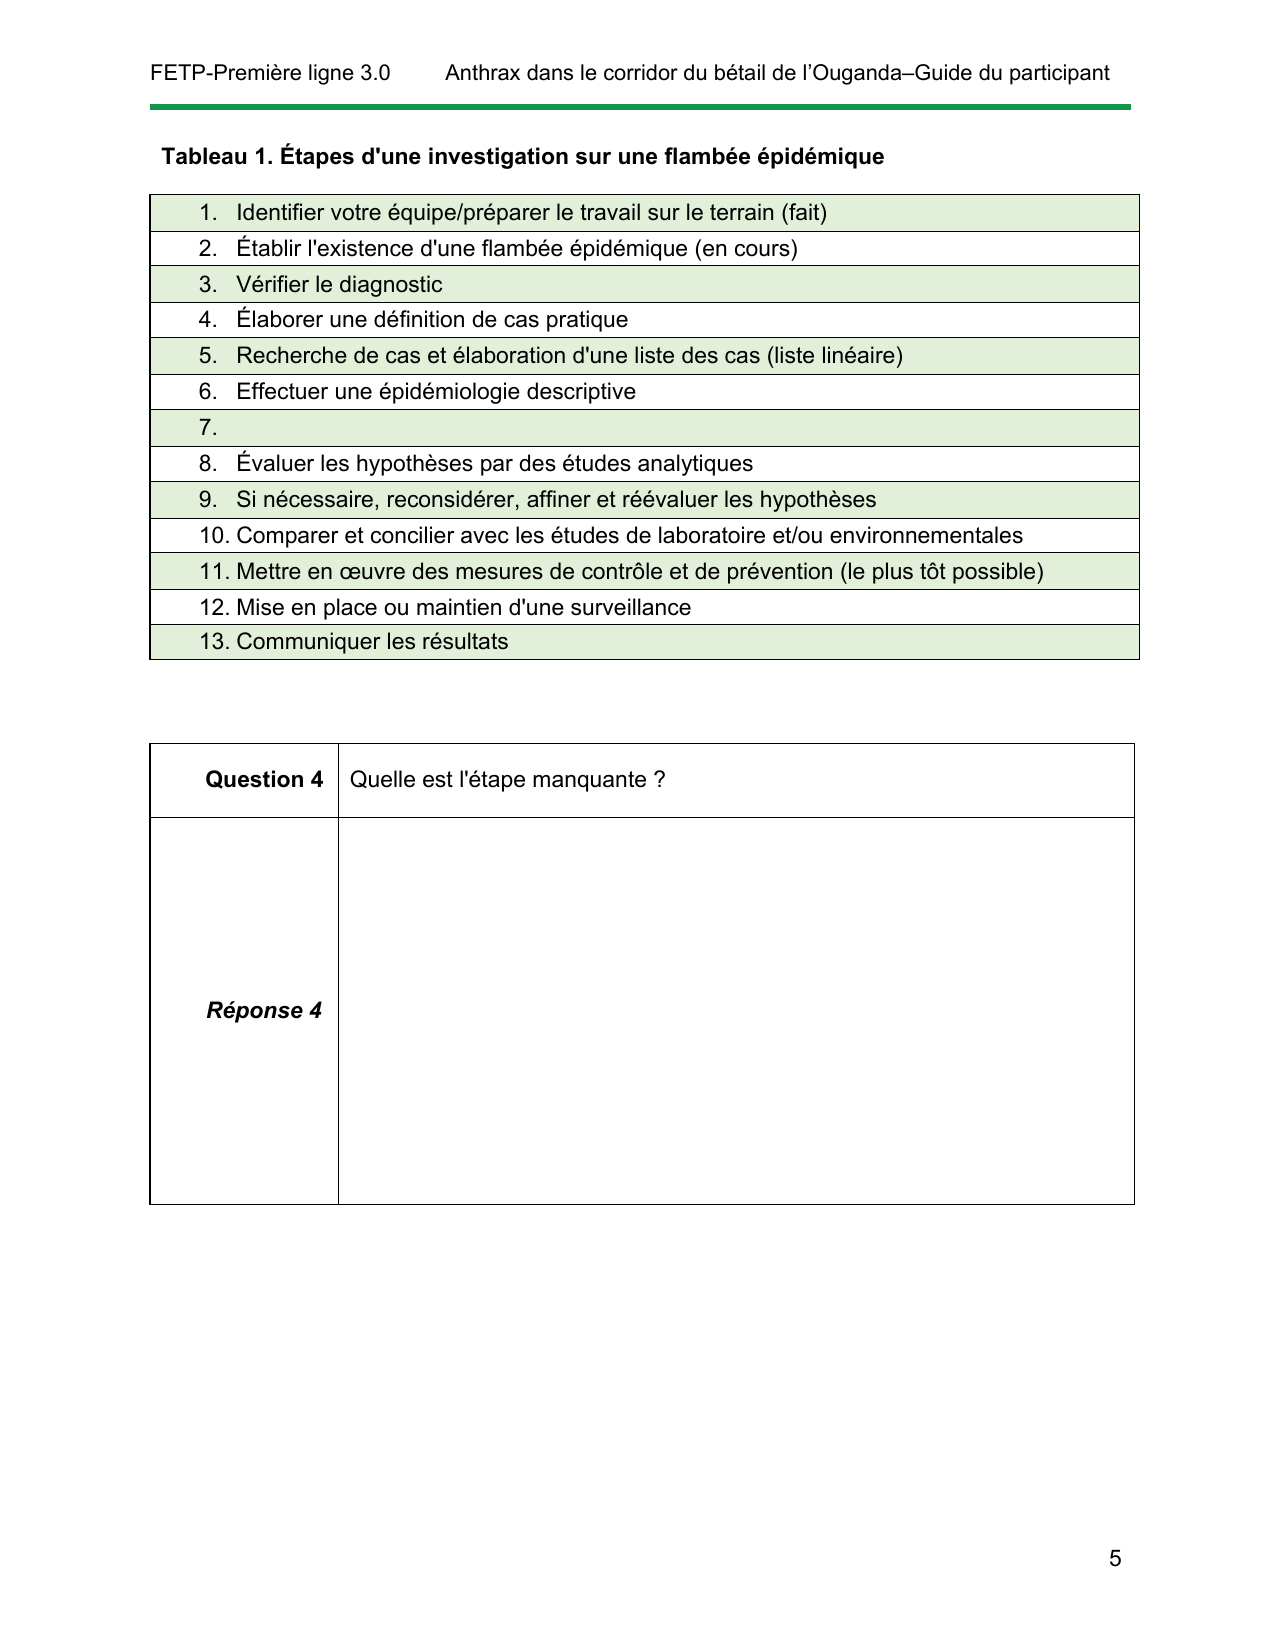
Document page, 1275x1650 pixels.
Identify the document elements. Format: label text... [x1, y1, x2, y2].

table_cell Communiquer les résultats [151, 625, 1139, 659]
table_cell Si nécessaire, reconsidérer, affiner et réévaluer les hypothèses [151, 482, 1139, 518]
table_cell Établir l'existence d'une flambée épidémique (en cours) [151, 232, 1139, 265]
table_cell Évaluer les hypothèses par des études analytiques [151, 447, 1139, 481]
table_cell Effectuer une épidémiologie descriptive [151, 375, 1139, 409]
table_cell Vérifier le diagnostic [151, 266, 1139, 302]
table_cell Comparer et concilier avec les études de laboratoire et/ou environnementales [151, 519, 1139, 552]
table_cell Réponse 4 [151, 818, 338, 1204]
table_cell Mettre en œuvre des mesures de contrôle et de prévention (le plus tôt possible) [151, 553, 1139, 589]
table_header Quelle est l'étape manquante ? [339, 744, 1134, 817]
table_header Tableau 1. Étapes d'une investigation sur une flambée épidémique [150, 120, 1139, 193]
table_cell Élaborer une définition de cas pratique [151, 303, 1139, 337]
table_cell Recherche de cas et élaboration d'une liste des cas (liste linéaire) [151, 338, 1139, 374]
table_cell [339, 818, 1134, 1204]
table_cell Mise en place ou maintien d'une surveillance [151, 590, 1139, 624]
table_header Question 4 [151, 744, 338, 817]
table_cell [151, 410, 1139, 446]
table_cell Identifier votre équipe/préparer le travail sur le terrain (fait) [151, 195, 1139, 231]
